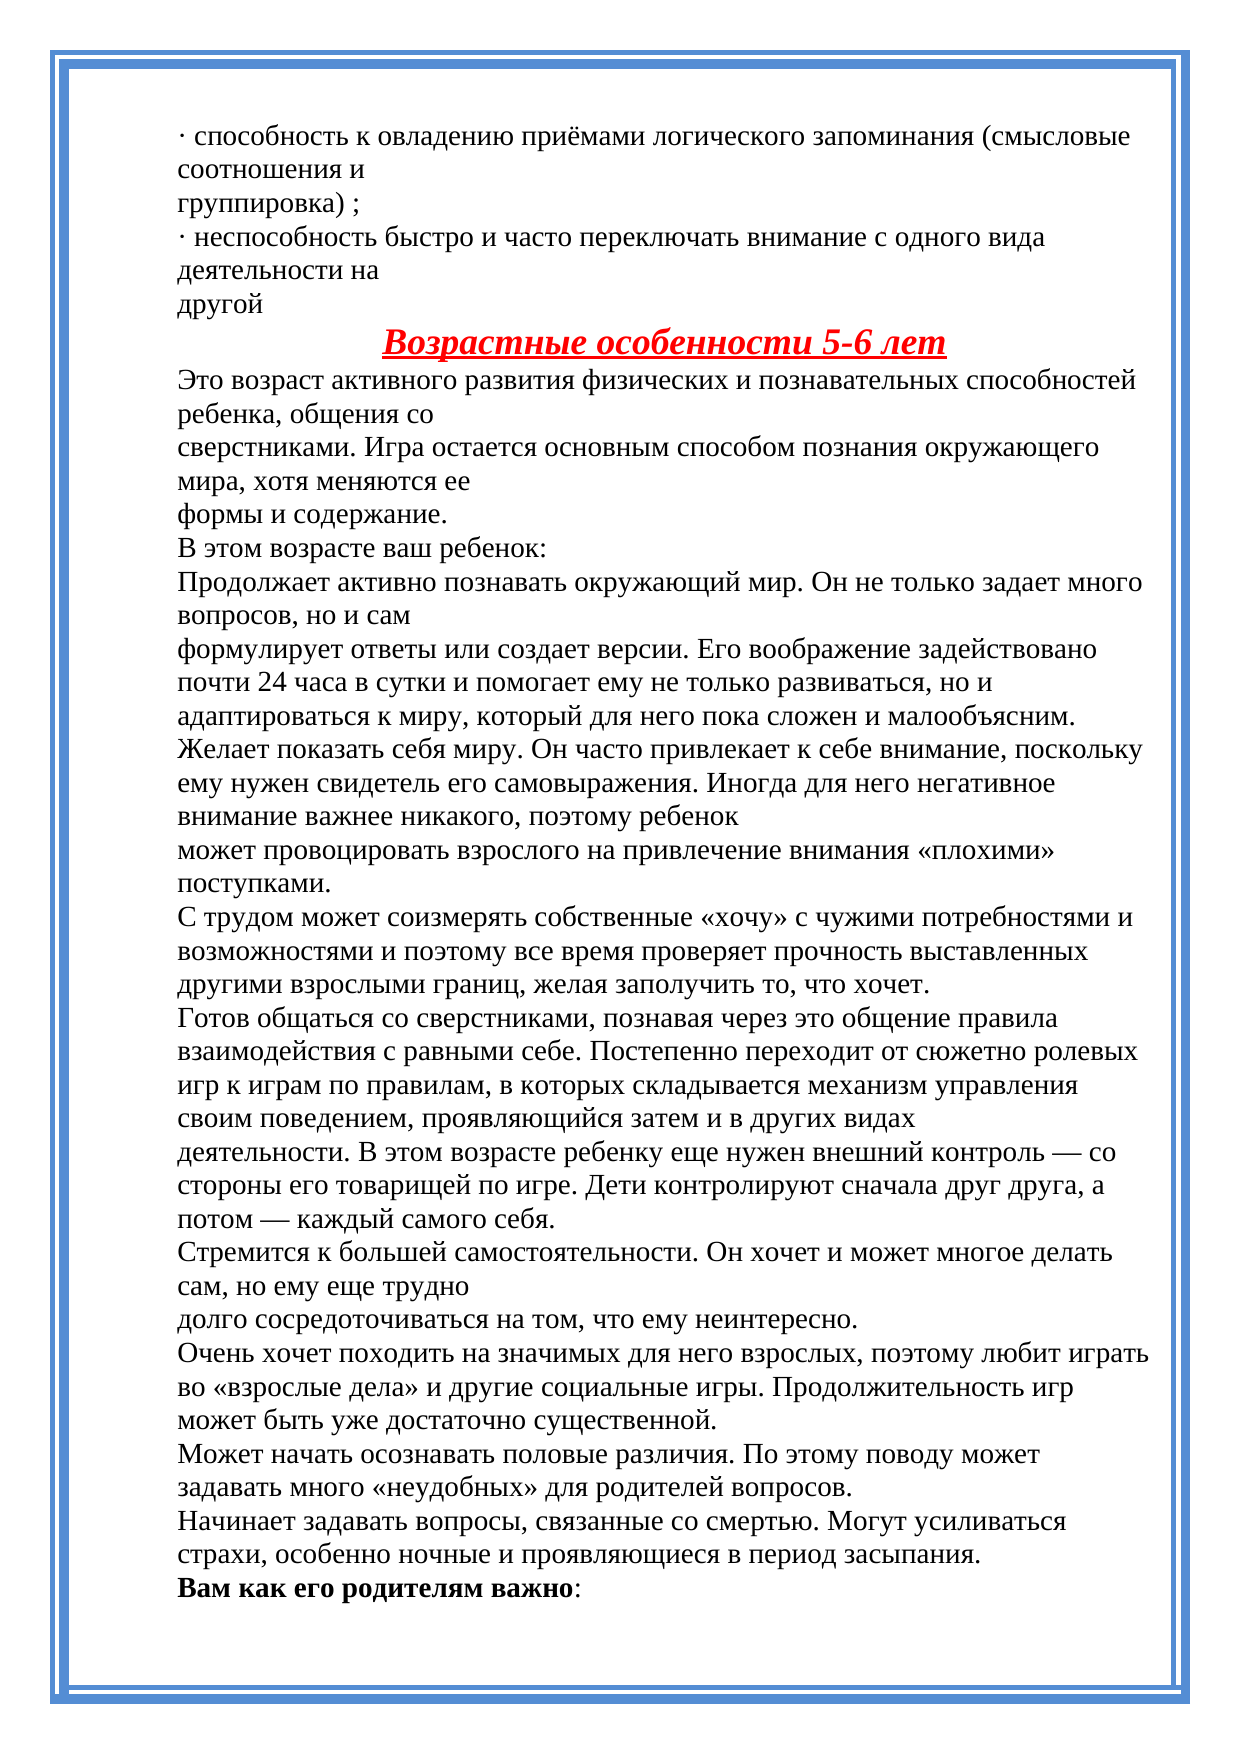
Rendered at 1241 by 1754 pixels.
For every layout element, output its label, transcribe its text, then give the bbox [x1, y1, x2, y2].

text деятельности. В этом возрасте ребенку еще нужен внешний контроль — со стороны его товарищей по игре. Дети контролируют сначала друг друга, а потом — каждый самого себя. [177, 1134, 1152, 1234]
text · неспособность быстро и часто переключать внимание с одного вида деятельности на [177, 219, 1152, 286]
text Возрастные особенности 5-6 лет [177, 319, 1152, 362]
text Очень хочет походить на значимых для него взрослых, поэтому любит играть во «взрослые дела» и другие социальные игры. Продолжительность игр может быть уже достаточно существенной. [177, 1335, 1152, 1436]
text Стремится к большей самостоятельности. Он хочет и может многое делать сам, но ему еще трудно [177, 1234, 1152, 1302]
text С трудом может соизмерять собственные «хочу» с чужими потребностями и возможностями и поэтому все время проверяет прочность выставленных другими взрослыми границ, желая заполучить то, что хочет. [177, 899, 1152, 1000]
text может провоцировать взрослого на привлечение внимания «плохими» поступками. [177, 832, 1152, 899]
text формулирует ответы или создает версии. Его воображение задействовано почти 24 часа в сутки и помогает ему не только развиваться, но и адаптироваться к миру, который для него пока сложен и малообъясним. [177, 631, 1152, 731]
text формы и содержание. [177, 497, 1152, 530]
text В этом возрасте ваш ребенок: [177, 530, 1152, 564]
text Это возраст активного развития физических и познавательных способностей ребенка, общения со [177, 362, 1152, 429]
text сверстниками. Игра остается основным способом познания окружающего мира, хотя меняются ее [177, 429, 1152, 497]
text Готов общаться со сверстниками, познавая через это общение правила взаимодействия с равными себе. Постепенно переходит от сюжетно ролевых игр к играм по правилам, в которых складывается механизм управления своим поведением, проявляющийся затем и в других видах [177, 1000, 1152, 1134]
text Может начать осознавать половые различия. По этому поводу может задавать много «неудобных» для родителей вопросов. [177, 1436, 1152, 1503]
text другой [177, 286, 1152, 319]
text · способность к овладению приёмами логического запоминания (смысловые соотношения и [177, 118, 1152, 185]
text Начинает задавать вопросы, связанные со смертью. Могут усиливаться страхи, особенно ночные и проявляющиеся в период засыпания. [177, 1503, 1152, 1570]
text долго сосредоточиваться на том, что ему неинтересно. [177, 1302, 1152, 1335]
text Желает показать себя миру. Он часто привлекает к себе внимание, поскольку ему нужен свидетель его самовыражения. Иногда для него негативное внимание важнее никакого, поэтому ребенок [177, 731, 1152, 832]
text Вам как его родителям важно: [177, 1570, 1152, 1603]
text Продолжает активно познавать окружающий мир. Он не только задает много вопросов, но и сам [177, 564, 1152, 631]
text группировка) ; [177, 185, 1152, 219]
